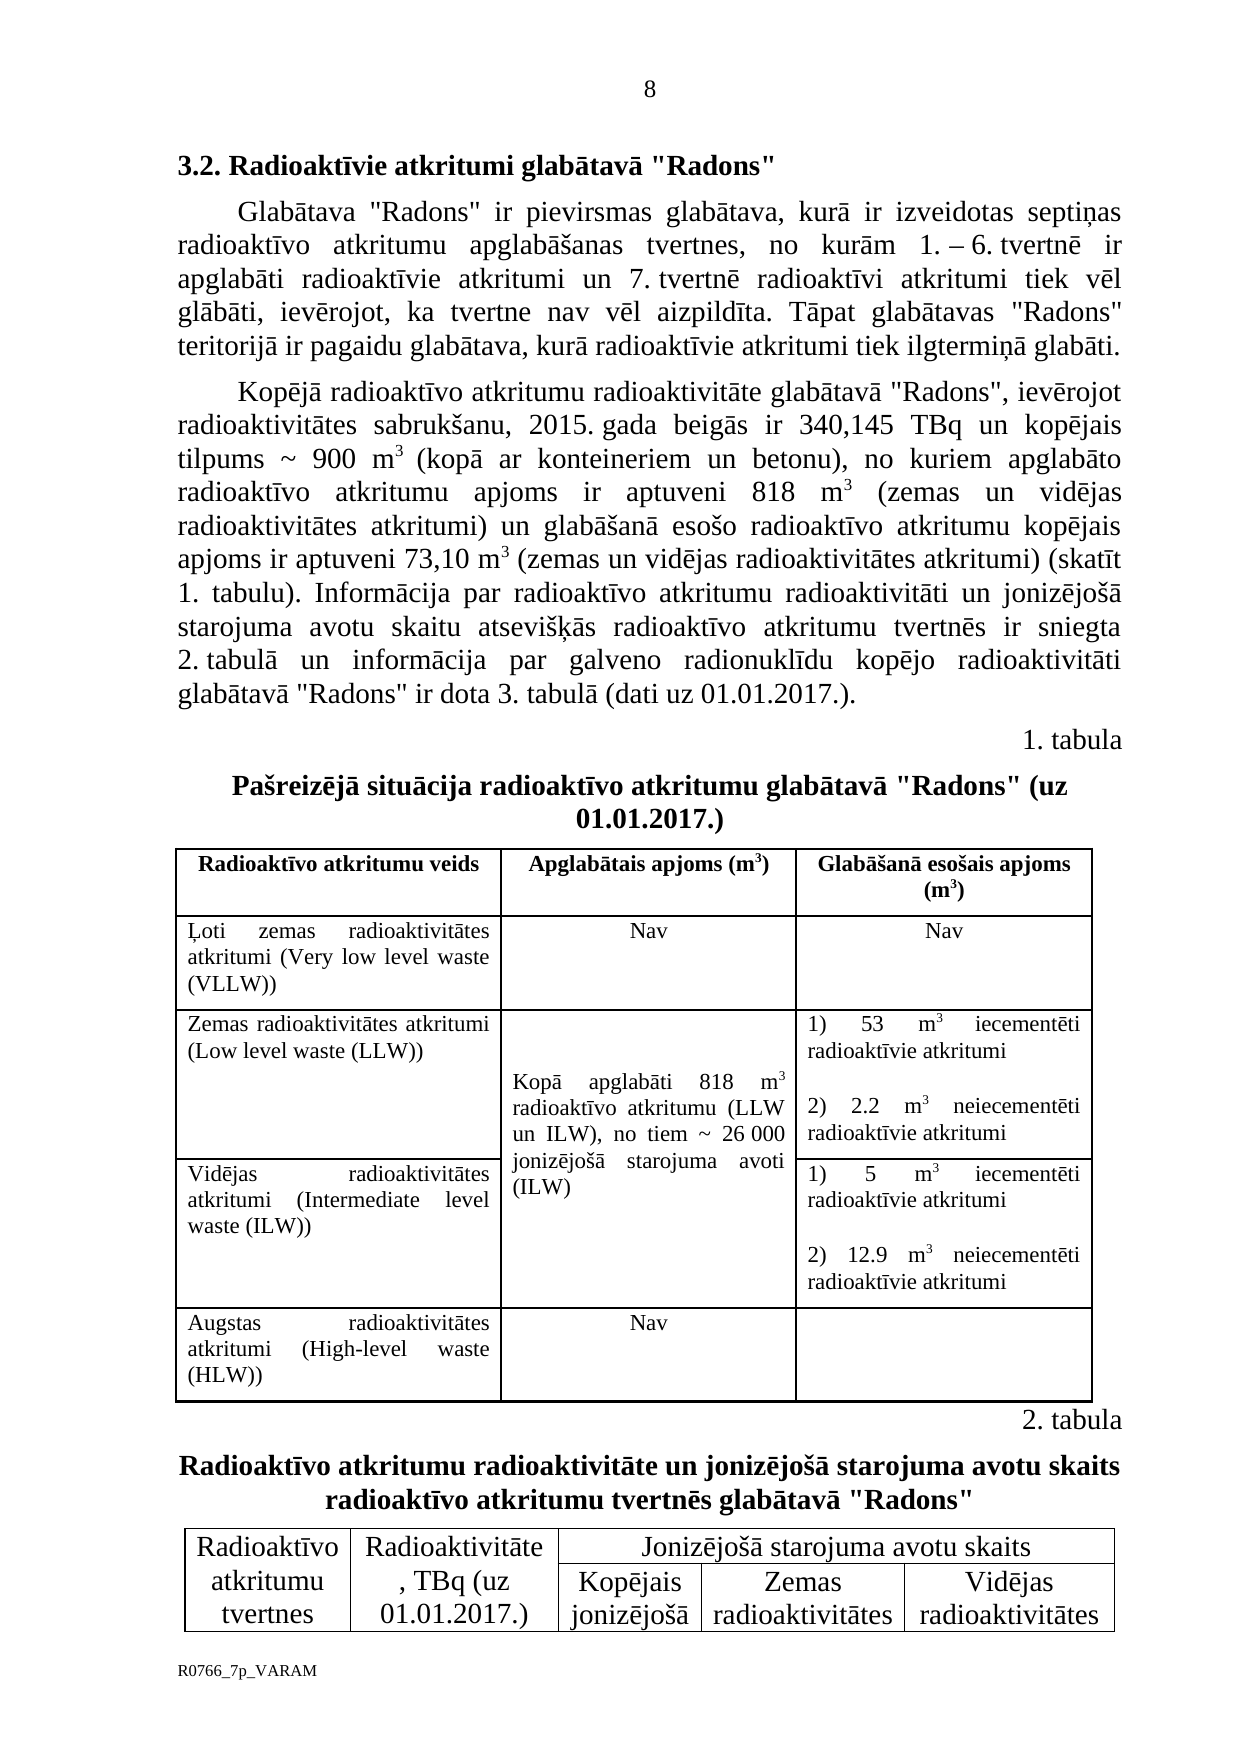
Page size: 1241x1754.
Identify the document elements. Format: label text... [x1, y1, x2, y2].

text Kopējā radioaktīvo atkritumu radioaktivitāte glabātavā "Radons", ievērojot radioaktivitātes sabrukšanu, 2015. gada beigās ir 340,145 TBq un kopējais tilpums ~ 900 m3 (kopā ar konteineriem un betonu), no kuriem apglabāto radioaktīvo atkritumu apjoms ir aptuveni 818 m3 (zemas un vidējas radioaktivitātes atkritumi) un glabāšanā esošo radioaktīvo atkritumu kopējais apjoms ir aptuveni 73,10 m3 (zemas un vidējas radioaktivitātes atkritumi) (skatīt 1. tabulu). Informācija par radioaktīvo atkritumu radioaktivitāti un jonizējošā starojuma avotu skaitu atsevišķās radioaktīvo atkritumu tvertnēs ir sniegta 2. tabulā un informācija par galveno radionuklīdu kopējo radioaktivitāti glabātavā "Radons" ir dota 3. tabulā (dati uz 01.01.2017.). [177, 374, 1122, 709]
table_cell Nav [502, 917, 795, 1008]
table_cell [905, 1564, 1114, 1631]
table_cell Ļoti zemas radioaktivitātes atkritumi (Very low level waste (VLLW)) [177, 917, 500, 1008]
table_cell Kopā apglabāti 818 m3 radioaktīvo atkritumu (LLW un ILW), no tiem ~ 26 000 jonizējošā starojuma avoti (ILW) [502, 1011, 795, 1307]
text Radioaktīvo atkritumu radioaktivitāte un jonizējošā starojuma avotu skaits radioaktīvo atkritumu tvertnēs glabātavā "Radons" [177, 1448, 1122, 1516]
text 2. tabula [177, 1402, 1122, 1436]
text 3.2. Radioaktīvie atkritumi glabātavā "Radons" [177, 148, 1122, 181]
table_cell 1) 53 m3 iecementēti radioaktīvie atkritumi 2) 2.2 m3 neiecementēti radioaktīvie atkritumi [797, 1011, 1091, 1158]
table_cell Nav [797, 917, 1091, 1008]
table_header Apglabātais apjoms (m3) [502, 850, 795, 915]
table_header Radioaktīvo atkritumu tvertnes Nr. [186, 1529, 350, 1631]
text 1. tabula [177, 722, 1122, 755]
table_cell Vidējas radioaktivitātes atkritumi (Intermediate level waste (ILW)) [177, 1160, 500, 1307]
text Glabātava "Radons" ir pievirsmas glabātava, kurā ir izveidotas septiņas radioaktīvo atkritumu apglabāšanas tvertnes, no kurām 1. – 6. tvertnē ir apglabāti radioaktīvie atkritumi un 7. tvertnē radioaktīvi atkritumi tiek vēl glābāti, ievērojot, ka tvertne nav vēl aizpildīta. Tāpat glabātavas "Radons" teritorijā ir pagaidu glabātava, kurā radioaktīvie atkritumi tiek ilgtermiņā glabāti. [177, 194, 1122, 361]
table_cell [702, 1564, 904, 1631]
table_header Radioaktīvo atkritumu veids [177, 850, 500, 915]
text Pašreizējā situācija radioaktīvo atkritumu glabātavā "Radons" (uz 01.01.2017.) [177, 768, 1122, 835]
table_cell Augstas radioaktivitātes atkritumi (High-level waste (HLW)) [177, 1309, 500, 1400]
table_cell Nav [502, 1309, 795, 1400]
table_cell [559, 1564, 701, 1631]
table_cell [797, 1309, 1091, 1400]
table_header Glabāšanā esošais apjoms (m3) [797, 850, 1091, 915]
table_header Radioaktivitāte, TBq (uz 01.01.2017.) [351, 1529, 558, 1631]
table_cell 1) 5 m3 iecementēti radioaktīvie atkritumi 2) 12.9 m3 neiecementēti radioaktīvie atkritumi [797, 1160, 1091, 1307]
table_header Jonizējošā starojuma avotu skaits [559, 1529, 1114, 1563]
table_cell Zemas radioaktivitātes atkritumi (Low level waste (LLW)) [177, 1011, 500, 1158]
